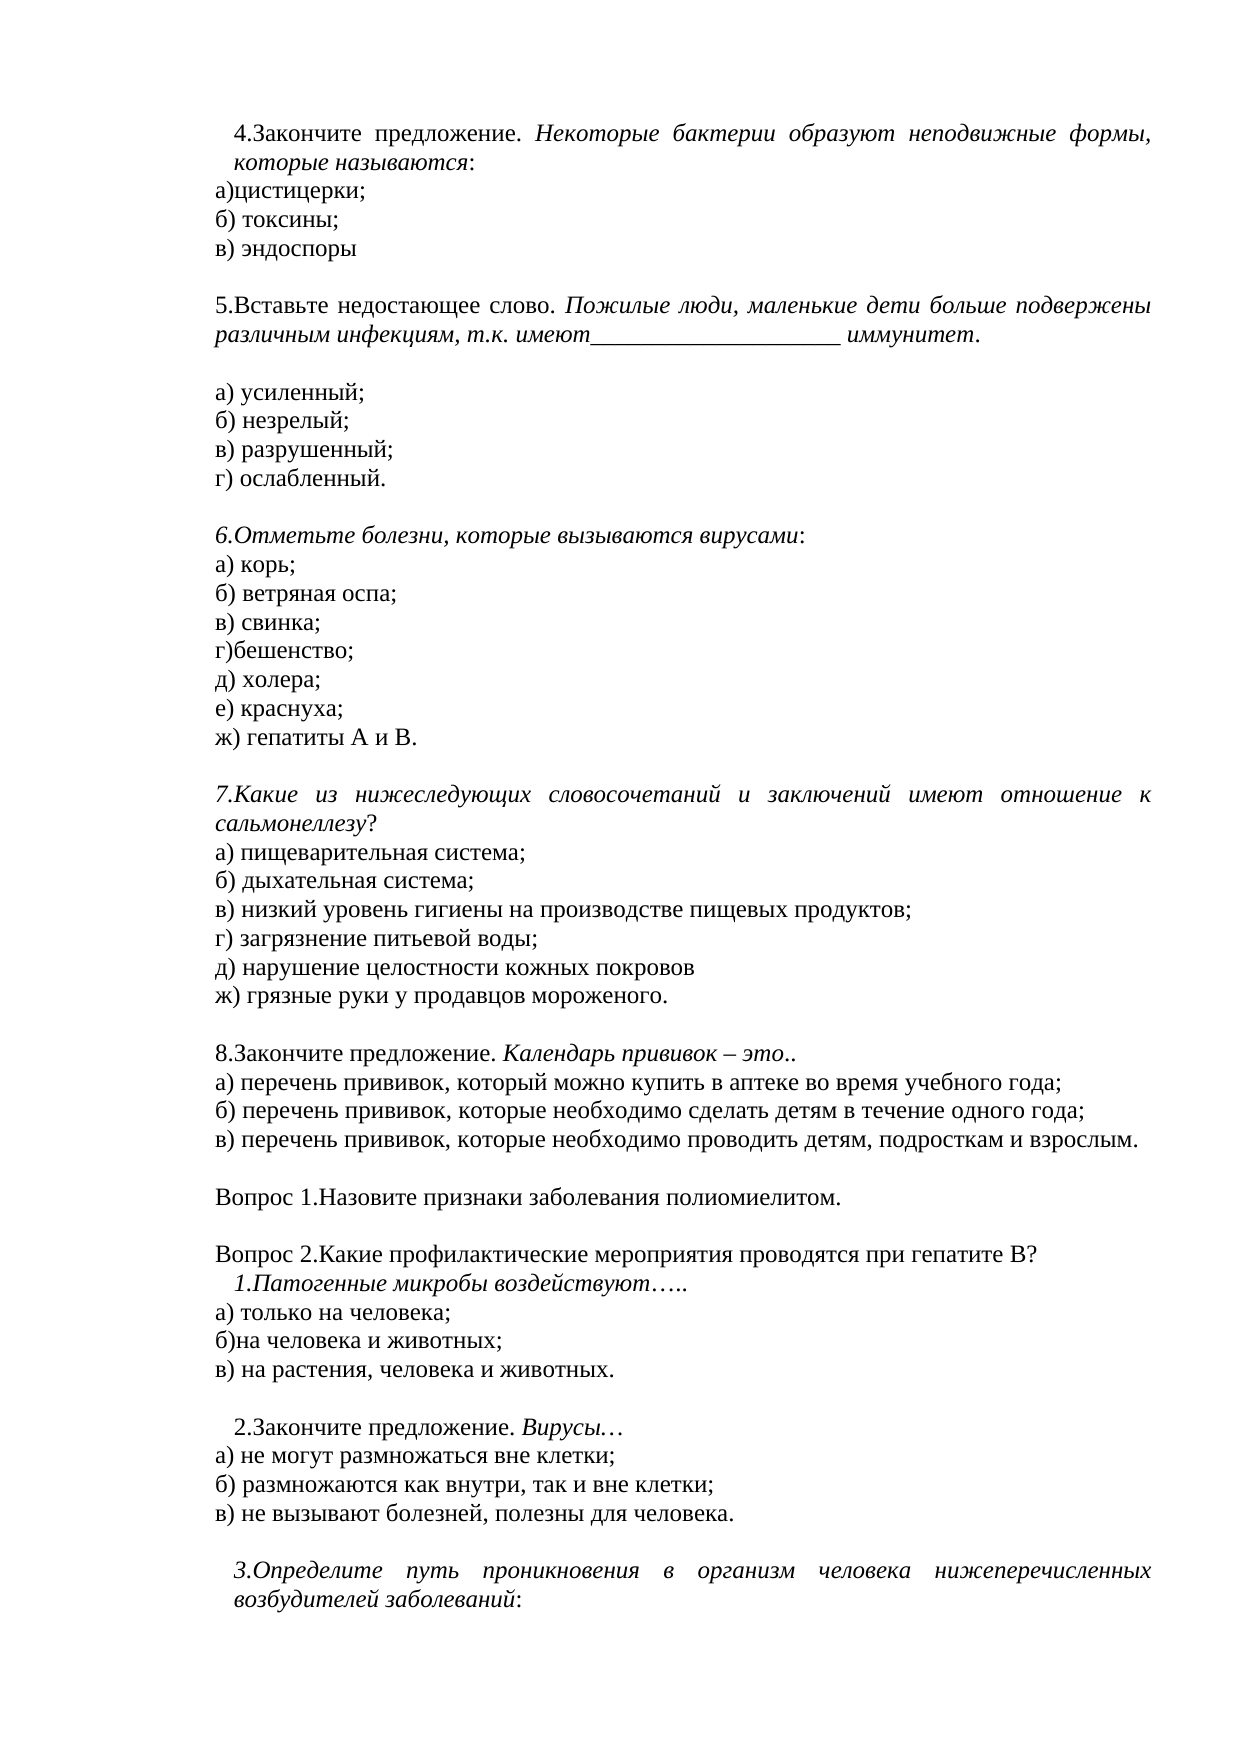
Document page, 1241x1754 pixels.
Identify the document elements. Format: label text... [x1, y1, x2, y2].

text е) краснуха; [215, 693, 1152, 722]
text д) холера; [215, 664, 1152, 693]
text а) усиленный; [215, 377, 1152, 406]
text 4.Закончите предложение. Некоторые бактерии образуют неподвижные формы, которые называются: [233, 118, 1152, 176]
text в) на растения, человека и животных. [215, 1354, 1152, 1383]
text а) корь; [215, 549, 1152, 578]
text Вопрос 2.Какие профилактические мероприятия проводятся при гепатите В? [215, 1239, 1152, 1268]
text 6.Отметьте болезни, которые вызываются вирусами: [215, 521, 1152, 549]
text в) перечень прививок, которые необходимо проводить детям, подросткам и взрослым. [215, 1124, 1152, 1153]
text б) незрелый; [215, 406, 1152, 434]
text в) не вызывают болезней, полезны для человека. [215, 1498, 1152, 1527]
text б) перечень прививок, которые необходимо сделать детям в течение одного года; [215, 1096, 1152, 1124]
text в) свинка; [215, 607, 1152, 636]
text 1.Патогенные микробы воздействуют….. [233, 1268, 1152, 1297]
text а) только на человека; [215, 1297, 1152, 1326]
text г)бешенство; [215, 636, 1152, 664]
text Вопрос 1.Назовите признаки заболевания полиомиелитом. [215, 1182, 1152, 1211]
text а) пищеварительная система; [215, 837, 1152, 866]
text в) низкий уровень гигиены на производстве пищевых продуктов; [215, 894, 1152, 923]
text 2.Закончите предложение. Вирусы… [233, 1412, 1152, 1441]
text б) размножаются как внутри, так и вне клетки; [215, 1469, 1152, 1498]
text б) ветряная оспа; [215, 578, 1152, 607]
text б)на человека и животных; [215, 1326, 1152, 1354]
text 3.Определите путь проникновения в организм человека нижеперечисленных возбудителей заболеваний: [233, 1556, 1152, 1613]
text а)цистицерки; [215, 176, 1152, 204]
text в) разрушенный; [215, 434, 1152, 463]
text 7.Какие из нижеследующих словосочетаний и заключений имеют отношение к сальмонеллезу? [215, 779, 1152, 837]
text а) перечень прививок, который можно купить в аптеке во время учебного года; [215, 1067, 1152, 1096]
text г) загрязнение питьевой воды; [215, 923, 1152, 952]
text 5.Вставьте недостающее слово. Пожилые люди, маленькие дети больше подвержены различным инфекциям, т.к. имеют____________________ иммунитет. [215, 291, 1152, 348]
text б) дыхательная система; [215, 866, 1152, 894]
text в) эндоспоры [215, 233, 1152, 262]
text а) не могут размножаться вне клетки; [215, 1441, 1152, 1469]
text г) ослабленный. [215, 463, 1152, 492]
text ж) грязные руки у продавцов мороженого. [215, 981, 1152, 1009]
text ж) гепатиты А и В. [215, 722, 1152, 751]
text б) токсины; [215, 204, 1152, 233]
text 8.Закончите предложение. Календарь прививок – это.. [215, 1038, 1152, 1067]
text д) нарушение целостности кожных покровов [215, 952, 1152, 981]
